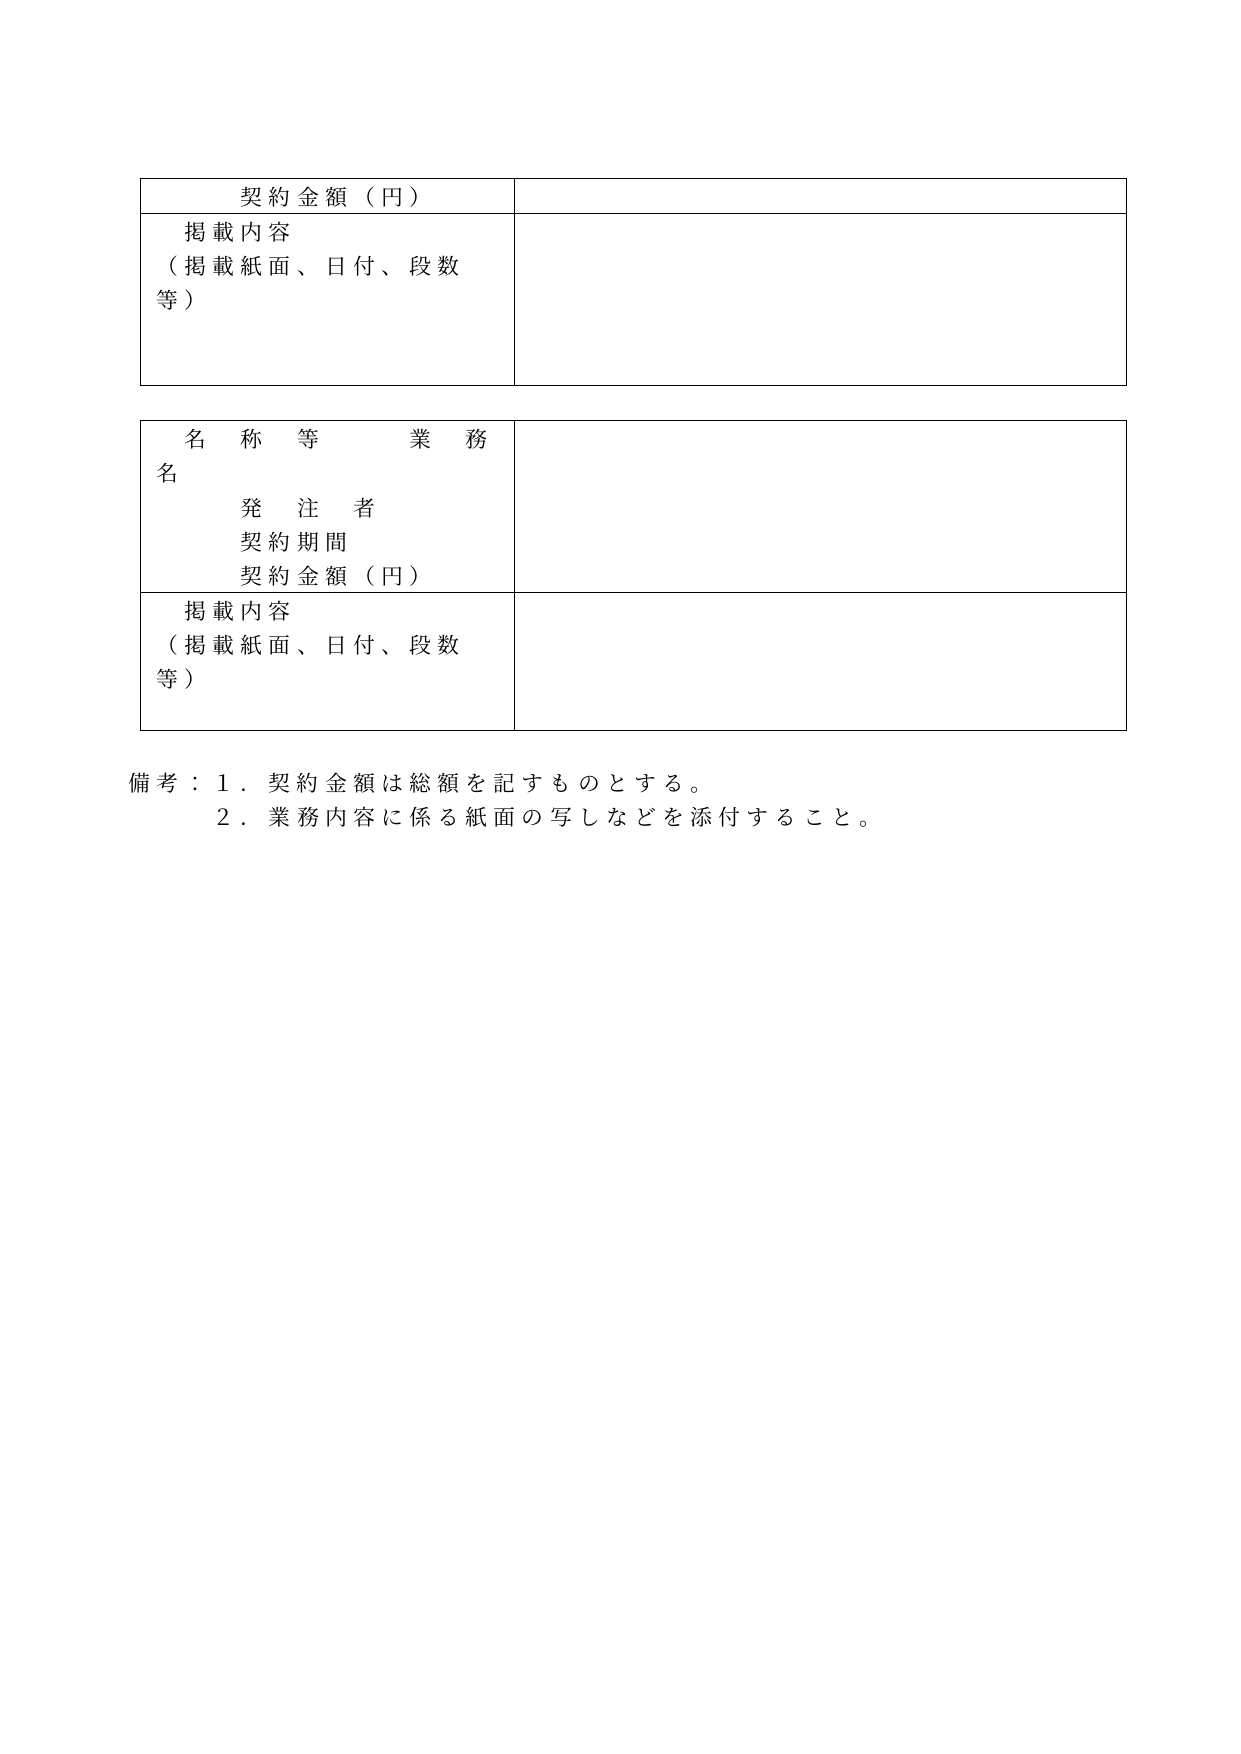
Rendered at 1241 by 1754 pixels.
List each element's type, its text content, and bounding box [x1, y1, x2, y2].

table_header [515, 421, 1126, 592]
table_cell 掲載内容 （掲載紙面、日付、段数等） [141, 214, 514, 385]
table_header 名 称 等 業 務 名 発 注 者 契約期間 契約金額（円） [141, 421, 514, 592]
table_cell [515, 593, 1126, 730]
text ２．業務内容に係る紙面の写しなどを添付すること。（第３号様式） [128, 799, 1112, 833]
table_cell 掲載内容 （掲載紙面、日付、段数等） [141, 593, 514, 730]
table_header [515, 179, 1126, 213]
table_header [141, 179, 514, 213]
table_cell [515, 214, 1126, 385]
text 備考：１．契約金額は総額を記すものとする。 [128, 765, 1112, 799]
